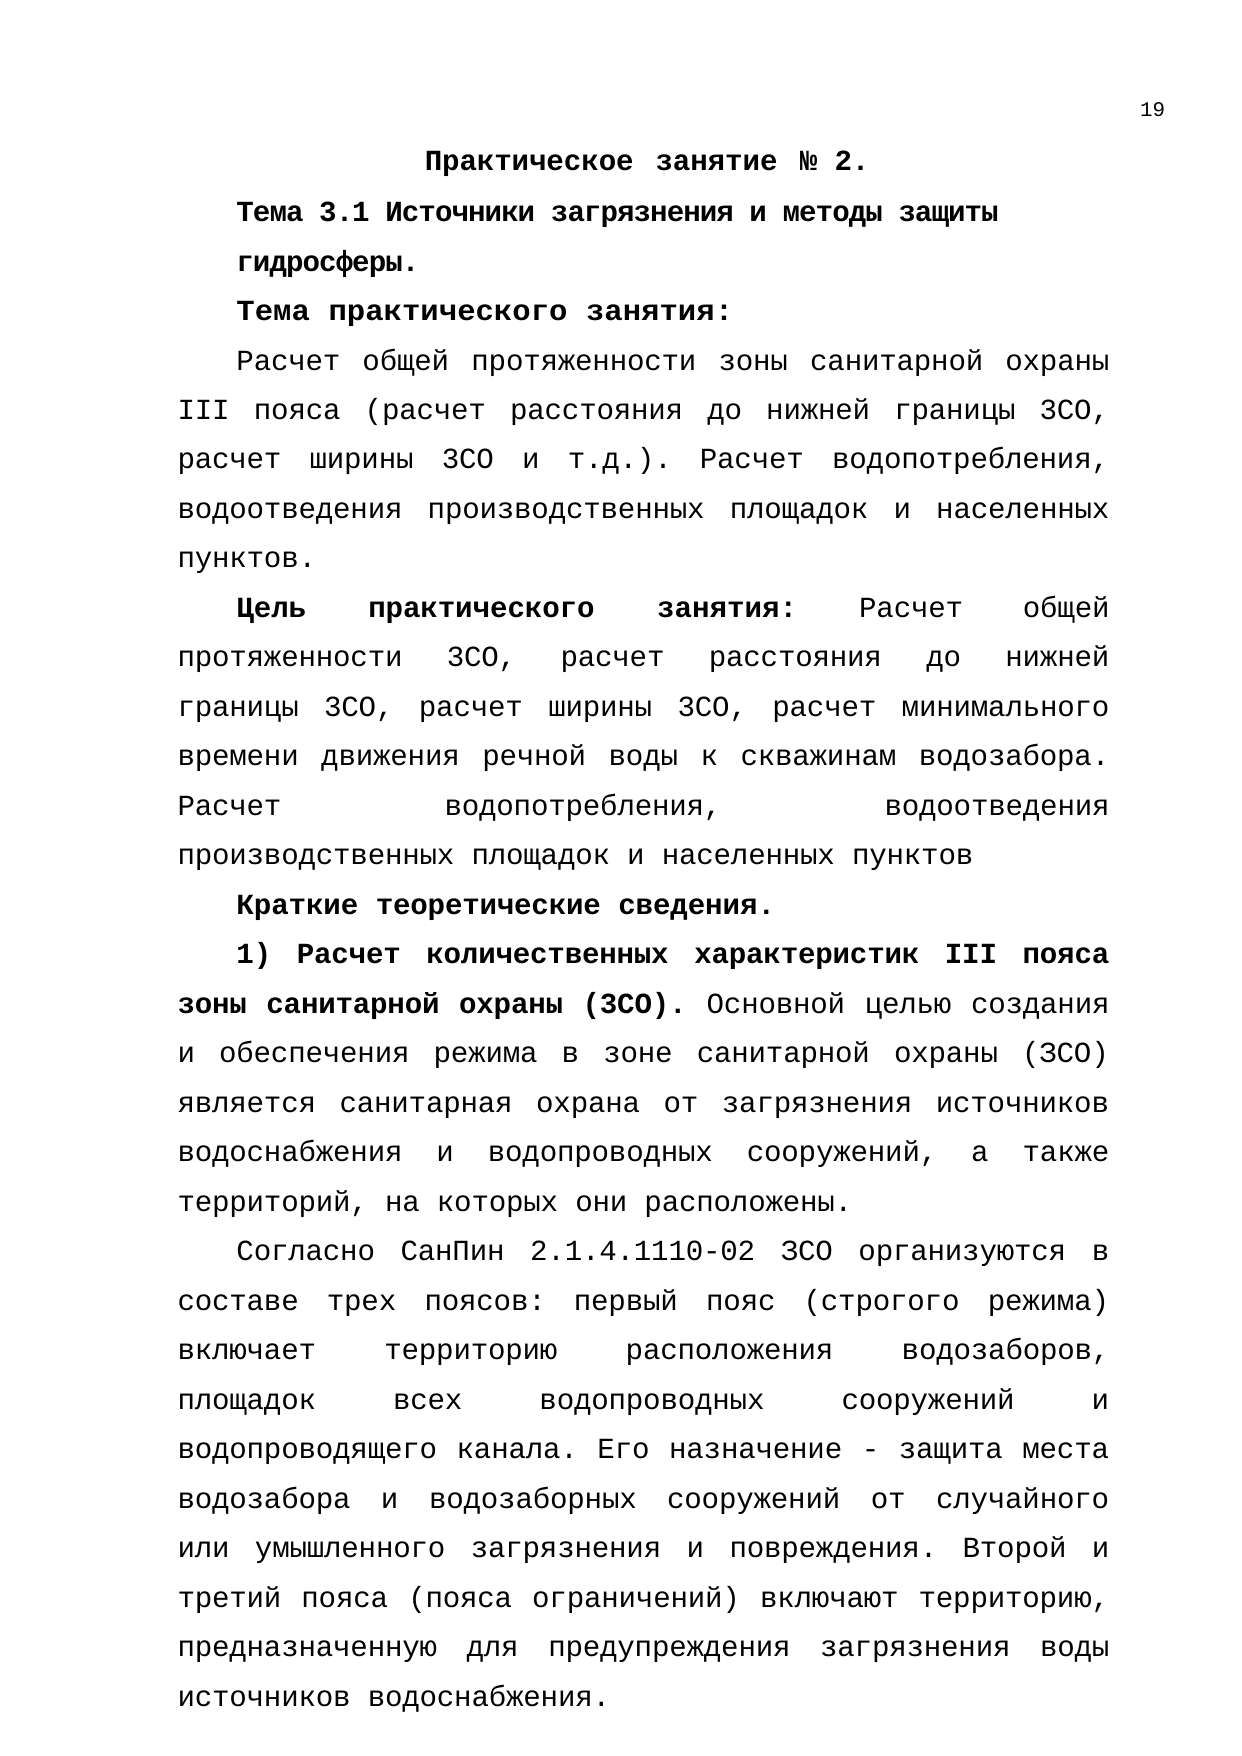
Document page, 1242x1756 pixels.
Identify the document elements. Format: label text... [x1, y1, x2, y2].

text Расчет общей протяженности зоны санитарной охраны III пояса (расчет расстояния до нижней границы 3СО, расчет ширины 3СО и т.д.). Расчет водопотребления, водоотведения производственных площадок и населенных пунктов. [177, 346, 1109, 577]
text Цель практического занятия: Расчет общей протяженности 3СО, расчет расстояния до нижней границы 3СО, расчет ширины 3СО, расчет минимального времени движения речной воды к скважинам водозабора. Расчет водопотребления, водоотведения производственных площадок и населенных пунктов [177, 593, 1109, 873]
text Тема 3.1 Источники загрязнения и методы защиты гидросферы. [236, 197, 1164, 280]
text 1) Расчет количественных характеристик III пояса зоны санитарной охраны (3СО). Основной целью создания и обеспечения режима в зоне санитарной охраны (ЗСО) является санитарная охрана от загрязнения источников водоснабжения и водопроводных сооружений, а также территорий, на которых они расположены. [177, 939, 1109, 1220]
text Согласно СанПин 2.1.4.1110-02 ЗСО организуются в составе трех поясов: первый пояс (строгого режима) включает территорию расположения водозаборов, площадок всех водопроводных сооружений и водопроводящего канала. Его назначение - защита места водозабора и водозаборных сооружений от случайного или умышленного загрязнения и повреждения. Второй и третий пояса (пояса ограничений) включают территорию, предназначенную для предупреждения загрязнения воды источников водоснабжения. [177, 1236, 1109, 1715]
text Практическое занятие № 2. [129, 146, 1164, 180]
text Тема практического занятия: [236, 296, 1164, 329]
text Краткие теоретические сведения. [177, 890, 1109, 923]
